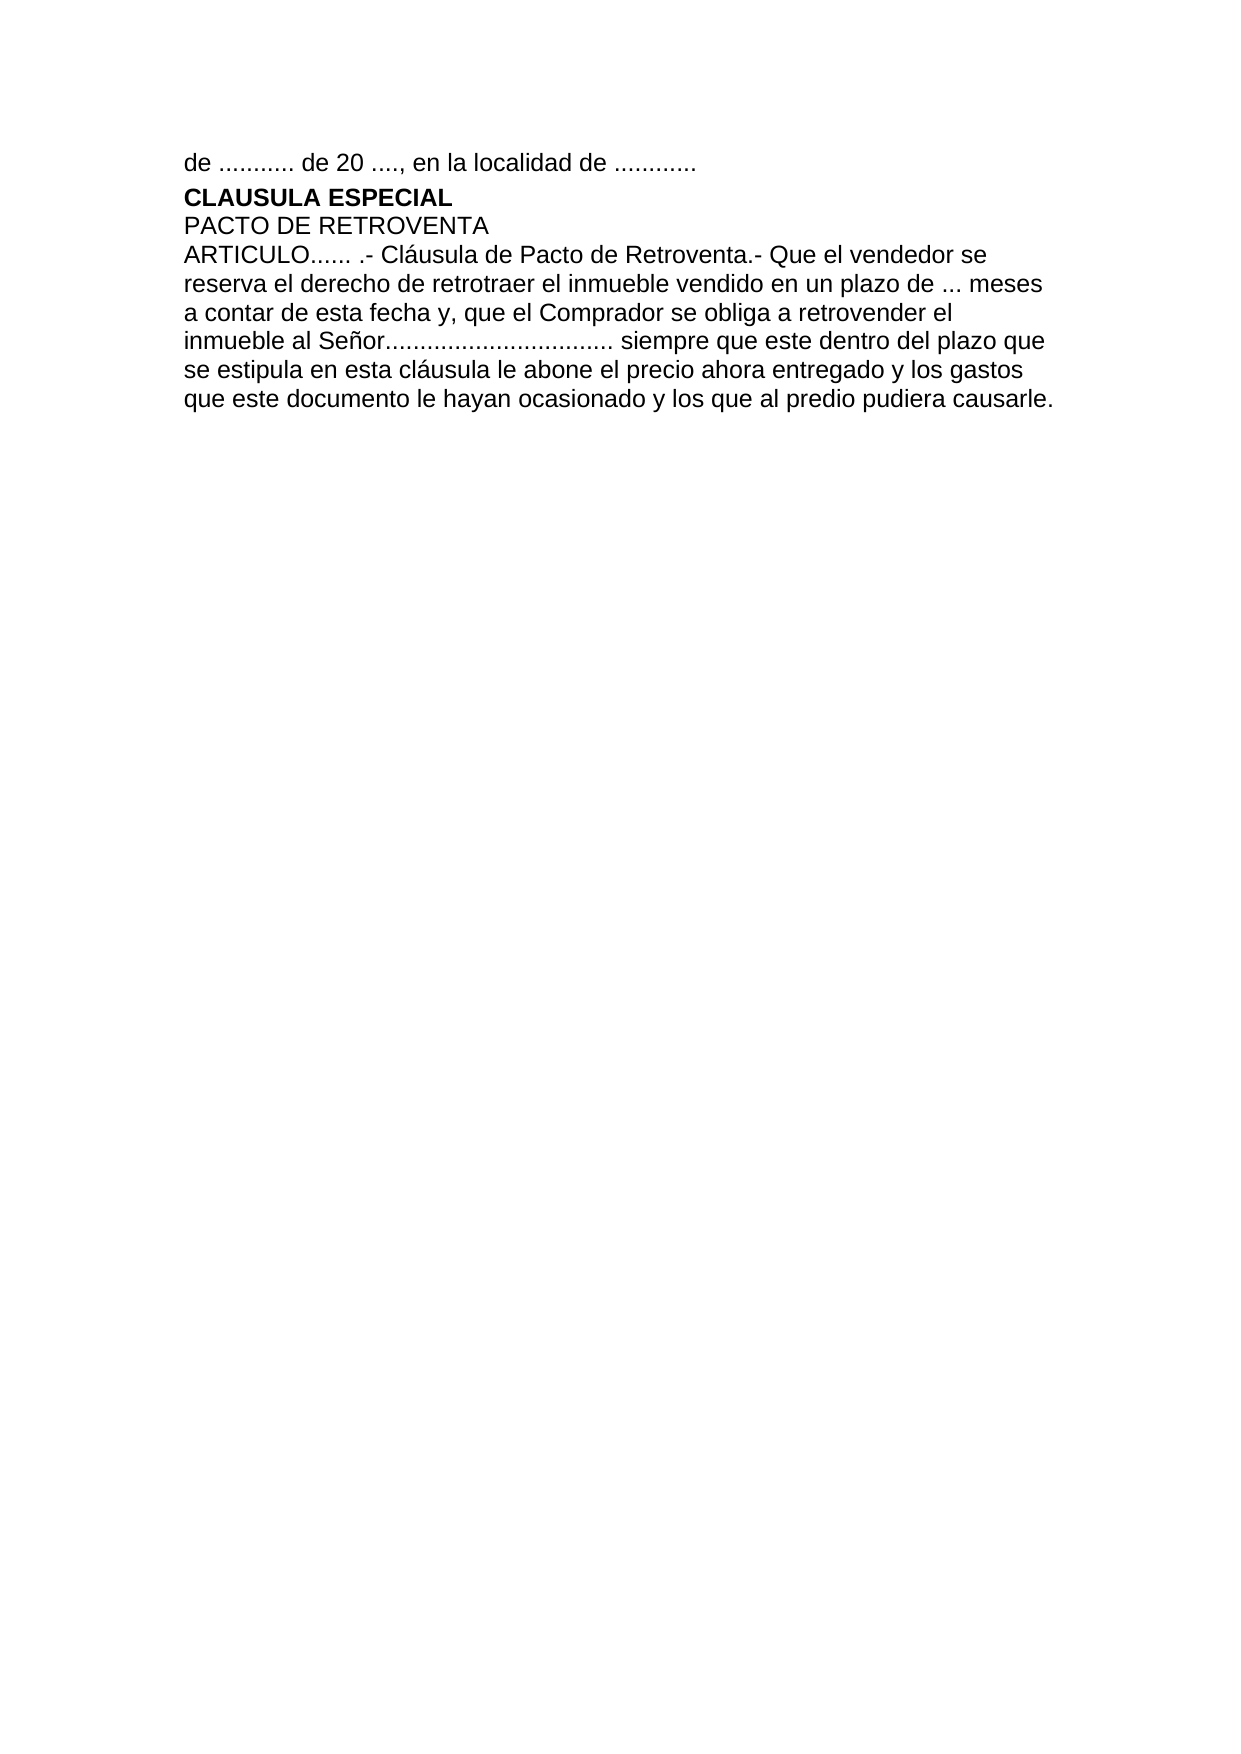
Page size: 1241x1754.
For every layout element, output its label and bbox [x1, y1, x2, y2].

table_cell [177, 148, 1063, 419]
